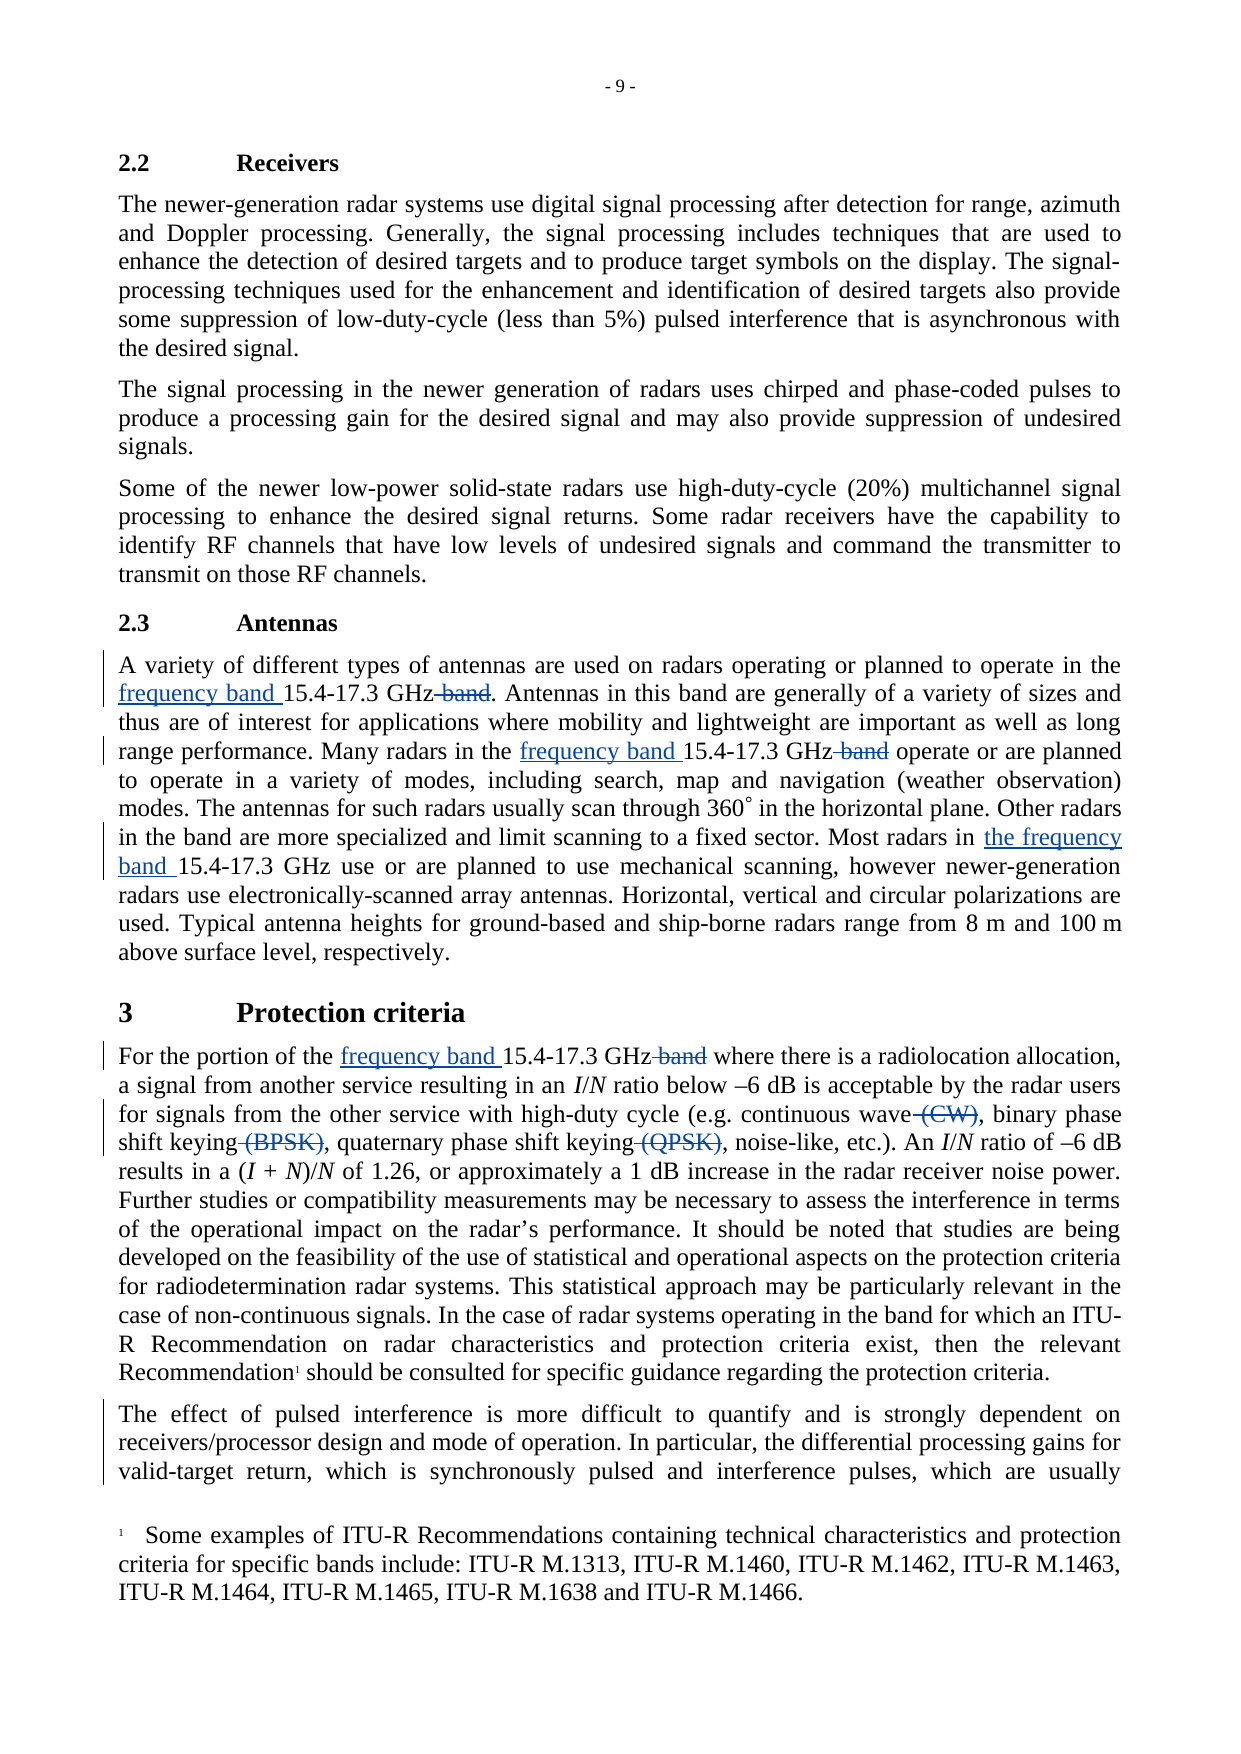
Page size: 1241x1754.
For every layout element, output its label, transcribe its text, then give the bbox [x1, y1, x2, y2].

subtitle 3 Protection criteria [118, 995, 1122, 1029]
text For the portion of the 15.4-17.3 GHz where there is a radiolocation allocation, a signal from another service resulting in an I/N ratio below –6 dB is acceptable by the radar users for signals from the other service with high-duty cycle (e.g. continuous wave, binary phase shift keying, quaternary phase shift keying, noise-like, etc.). An I/N ratio of –6 dB results in a (I + N)/N of 1.26, or approximately a 1 dB increase in the radar receiver noise power. Further studies or compatibility measurements may be necessary to assess the interference in terms of the operational impact on the radar’s performance. It should be noted that studies are being developed on the feasibility of the use of statistical and operational aspects on the protection criteria for radiodetermination radar systems. This statistical approach may be particularly relevant in the case of non-continuous signals. In the case of radar systems operating in the band for which an ITU-R Recommendation on radar characteristics and protection criteria exist, then the relevant Recommendation should be consulted for specific guidance regarding the protection criteria. [118, 1041, 1122, 1386]
subtitle 2.3 Antennas [118, 608, 1122, 637]
text Some of the newer low-power solid-state radars use high-duty-cycle (20%) multichannel signal processing to enhance the desired signal returns. Some radar receivers have the capability to identify RF channels that have low levels of undesired signals and command the transmitter to transmit on those RF channels. [118, 473, 1122, 588]
text A variety of different types of antennas are used on radars operating or planned to operate in the 15.4-17.3 GHz. Antennas in this band are generally of a variety of sizes and thus are of interest for applications where mobility and lightweight are important as well as long range performance. Many radars in the 15.4-17.3 GHz operate or are planned to operate in a variety of modes, including search, map and navigation (weather observation) modes. The antennas for such radars usually scan through 360 in the horizontal plane. Other radars in the band are more specialized and limit scanning to a fixed sector. Most radars in 15.4-17.3 GHz use or are planned to use mechanical scanning, however newer-generation radars use electronically-scanned array antennas. Horizontal, vertical and circular polarizations are used. Typical antenna heights for ground-based and ship-borne radars range from 8 m and 100 m above surface level, respectively. [118, 650, 1122, 966]
text The newer-generation radar systems use digital signal processing after detection for range, azimuth and Doppler processing. Generally, the signal processing includes techniques that are used to enhance the detection of desired targets and to produce target symbols on the display. The signal-processing techniques used for the enhancement and identification of desired targets also provide some suppression of low-duty-cycle (less than 5%) pulsed interference that is asynchronous with the desired signal. [118, 189, 1122, 361]
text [118, 1399, 1122, 1485]
text The signal processing in the newer generation of radars uses chirped and phase-coded pulses to produce a processing gain for the desired signal and may also provide suppression of undesired signals. [118, 374, 1122, 460]
subtitle 2.2 Receivers [118, 148, 1122, 176]
